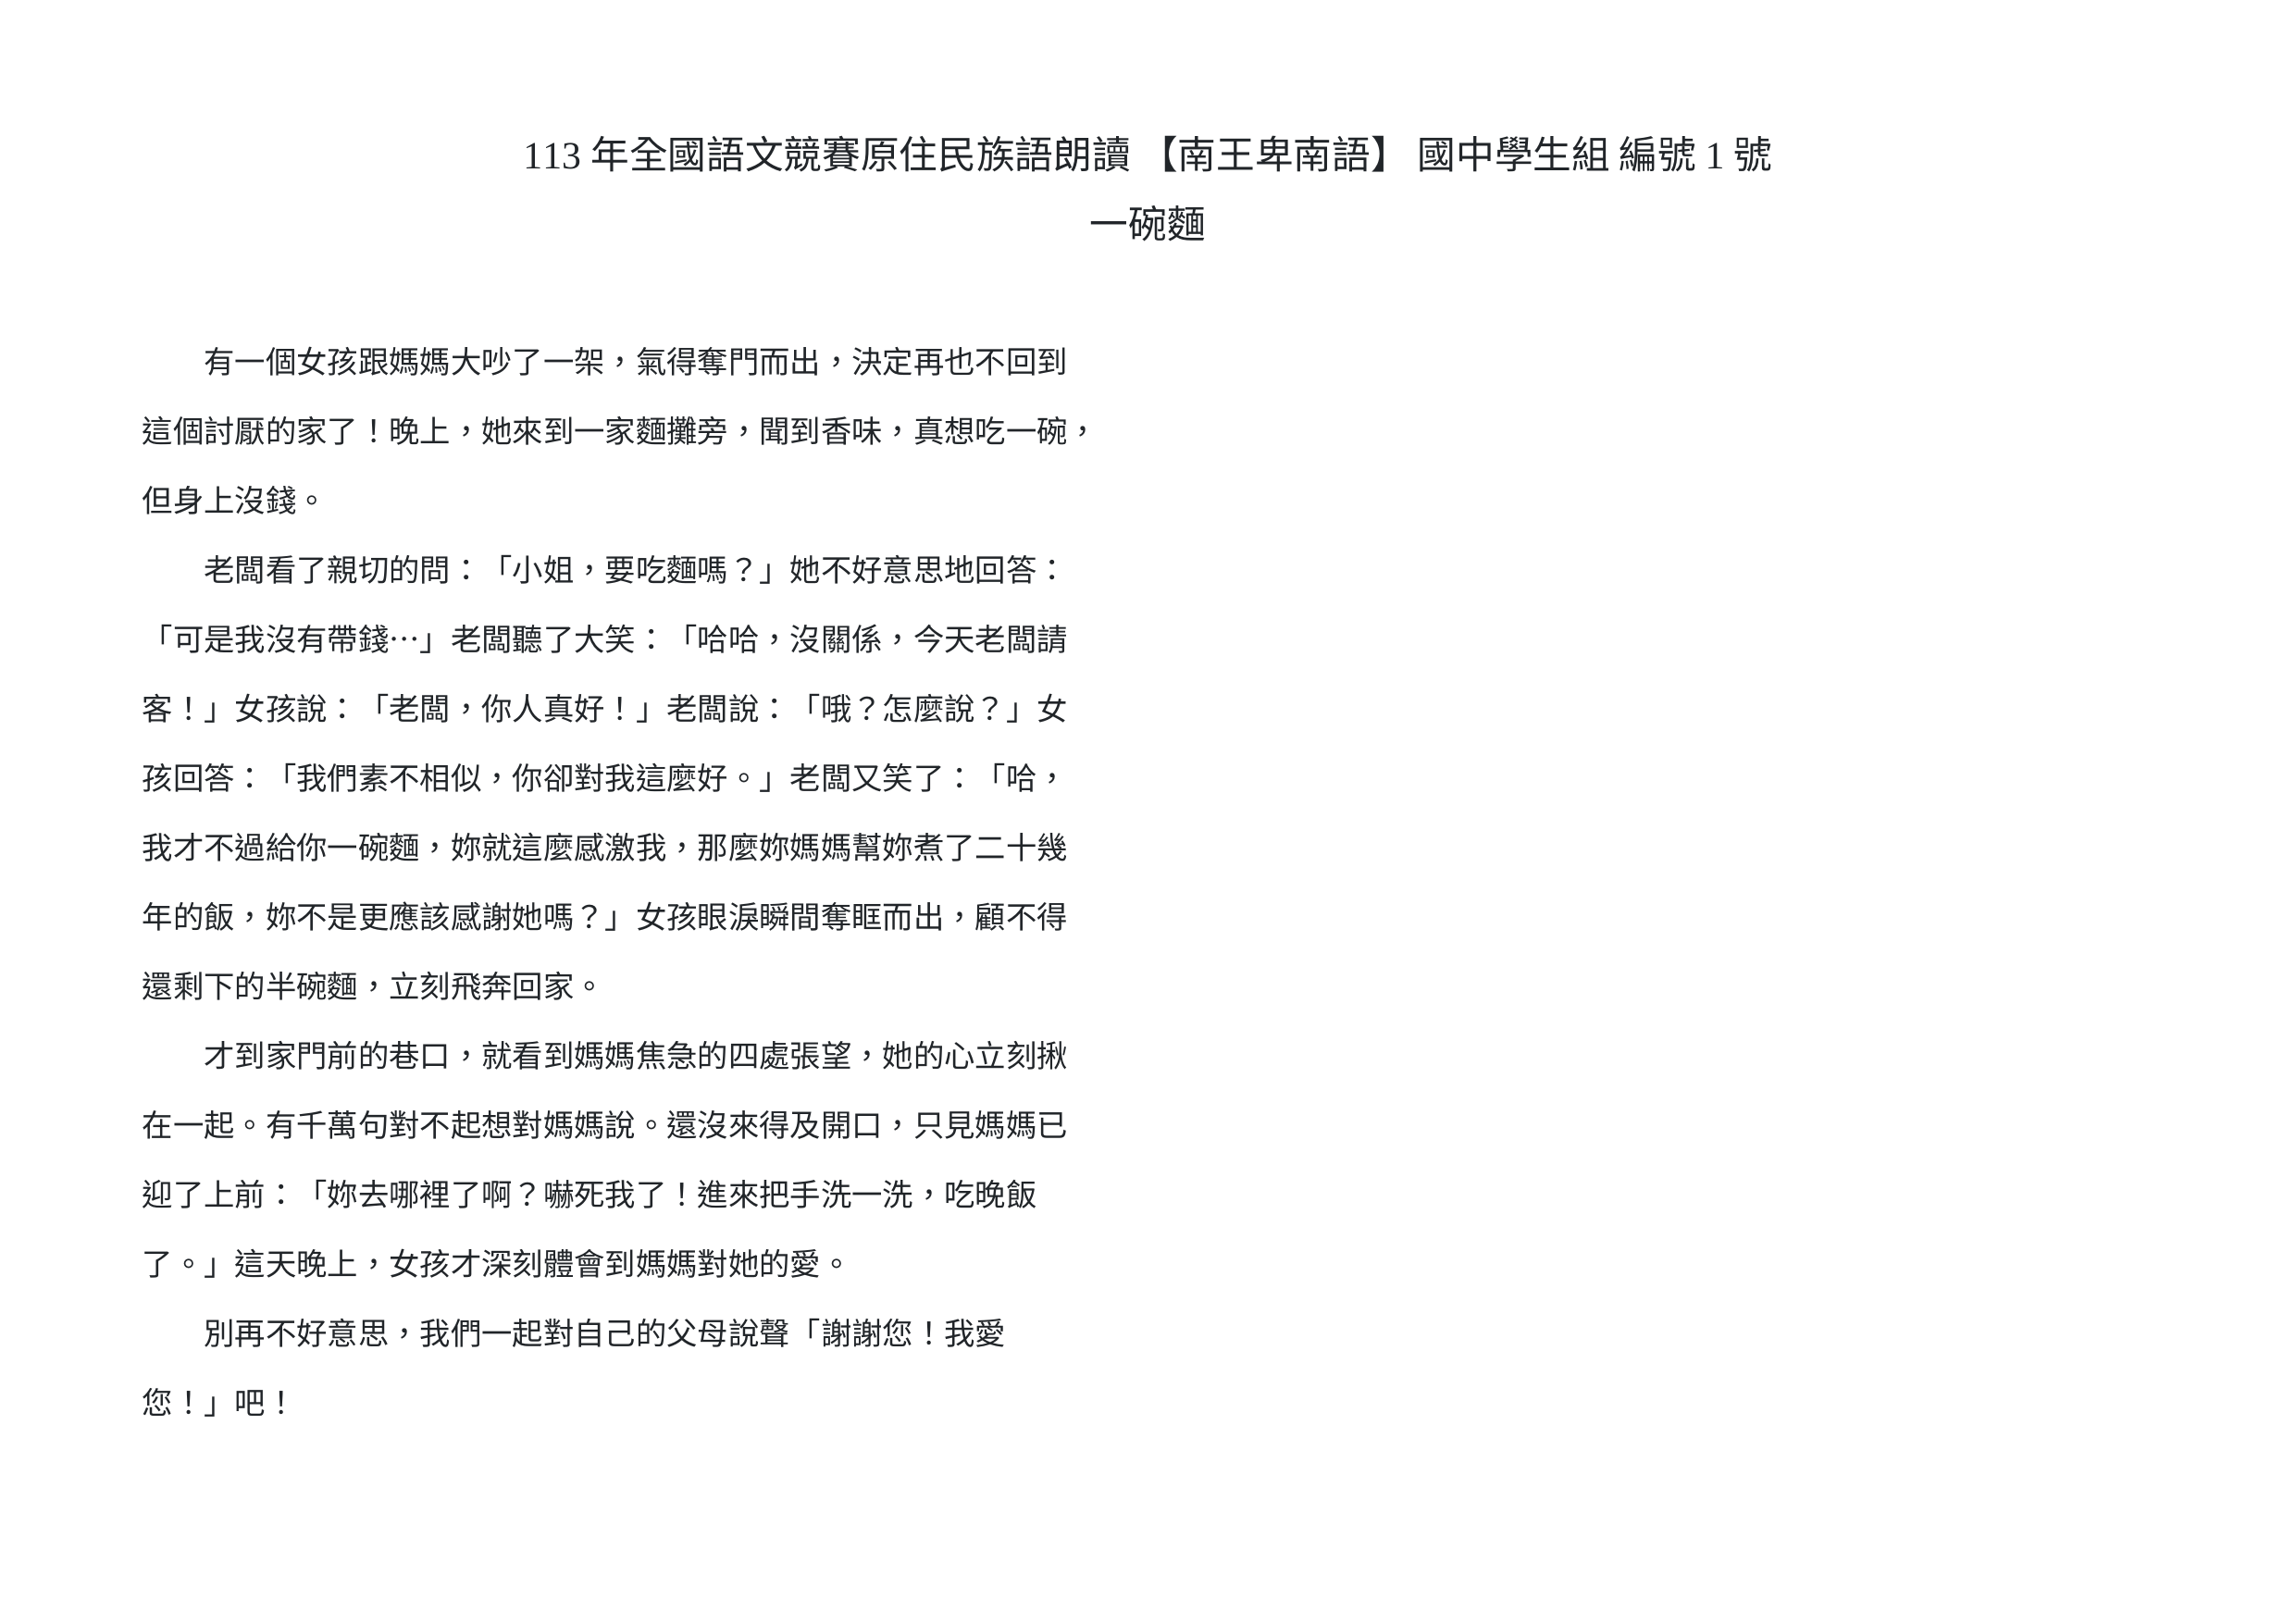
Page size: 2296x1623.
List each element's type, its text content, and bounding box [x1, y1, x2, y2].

text 113 年全國語文競賽原住民族語朗讀 【南王卑南語】 國中學生組 編號 1 號 [142, 118, 2153, 187]
text 有一個女孩跟媽媽大吵了一架，氣得奪門而出，決定再也不回到這個討厭的家了！晚上，她來到一家麵攤旁，聞到香味，真想吃一碗，但身上沒錢。 [142, 326, 1090, 534]
text 一碗麵 [142, 187, 2153, 256]
text 才到家門前的巷口，就看到媽媽焦急的四處張望，她的心立刻揪在一起。有千萬句對不起想對媽媽說。還沒來得及開口，只見媽媽已迎了上前：「妳去哪裡了啊？嚇死我了！進來把手洗一洗，吃晚飯了。」這天晚上，女孩才深刻體會到媽媽對她的愛。 [142, 1020, 1090, 1297]
text 別再不好意思，我們一起對自己的父母說聲「謝謝您！我愛您！」吧！ [142, 1297, 1090, 1436]
text 老闆看了親切的問：「小姐，要吃麵嗎？」她不好意思地回答：「可是我沒有帶錢…」老闆聽了大笑：「哈哈，沒關係，今天老闆請客！」女孩說：「老闆，你人真好！」老闆說：「哦？怎麼說？」女孩回答：「我們素不相似，你卻對我這麼好。」老闆又笑了：「哈，我才不過給你一碗麵，妳就這麼感激我，那麼妳媽媽幫妳煮了二十幾年的飯，妳不是更應該感謝她嗎？」女孩眼淚瞬間奪眶而出，顧不得還剩下的半碗麵，立刻飛奔回家。 [142, 534, 1090, 1020]
